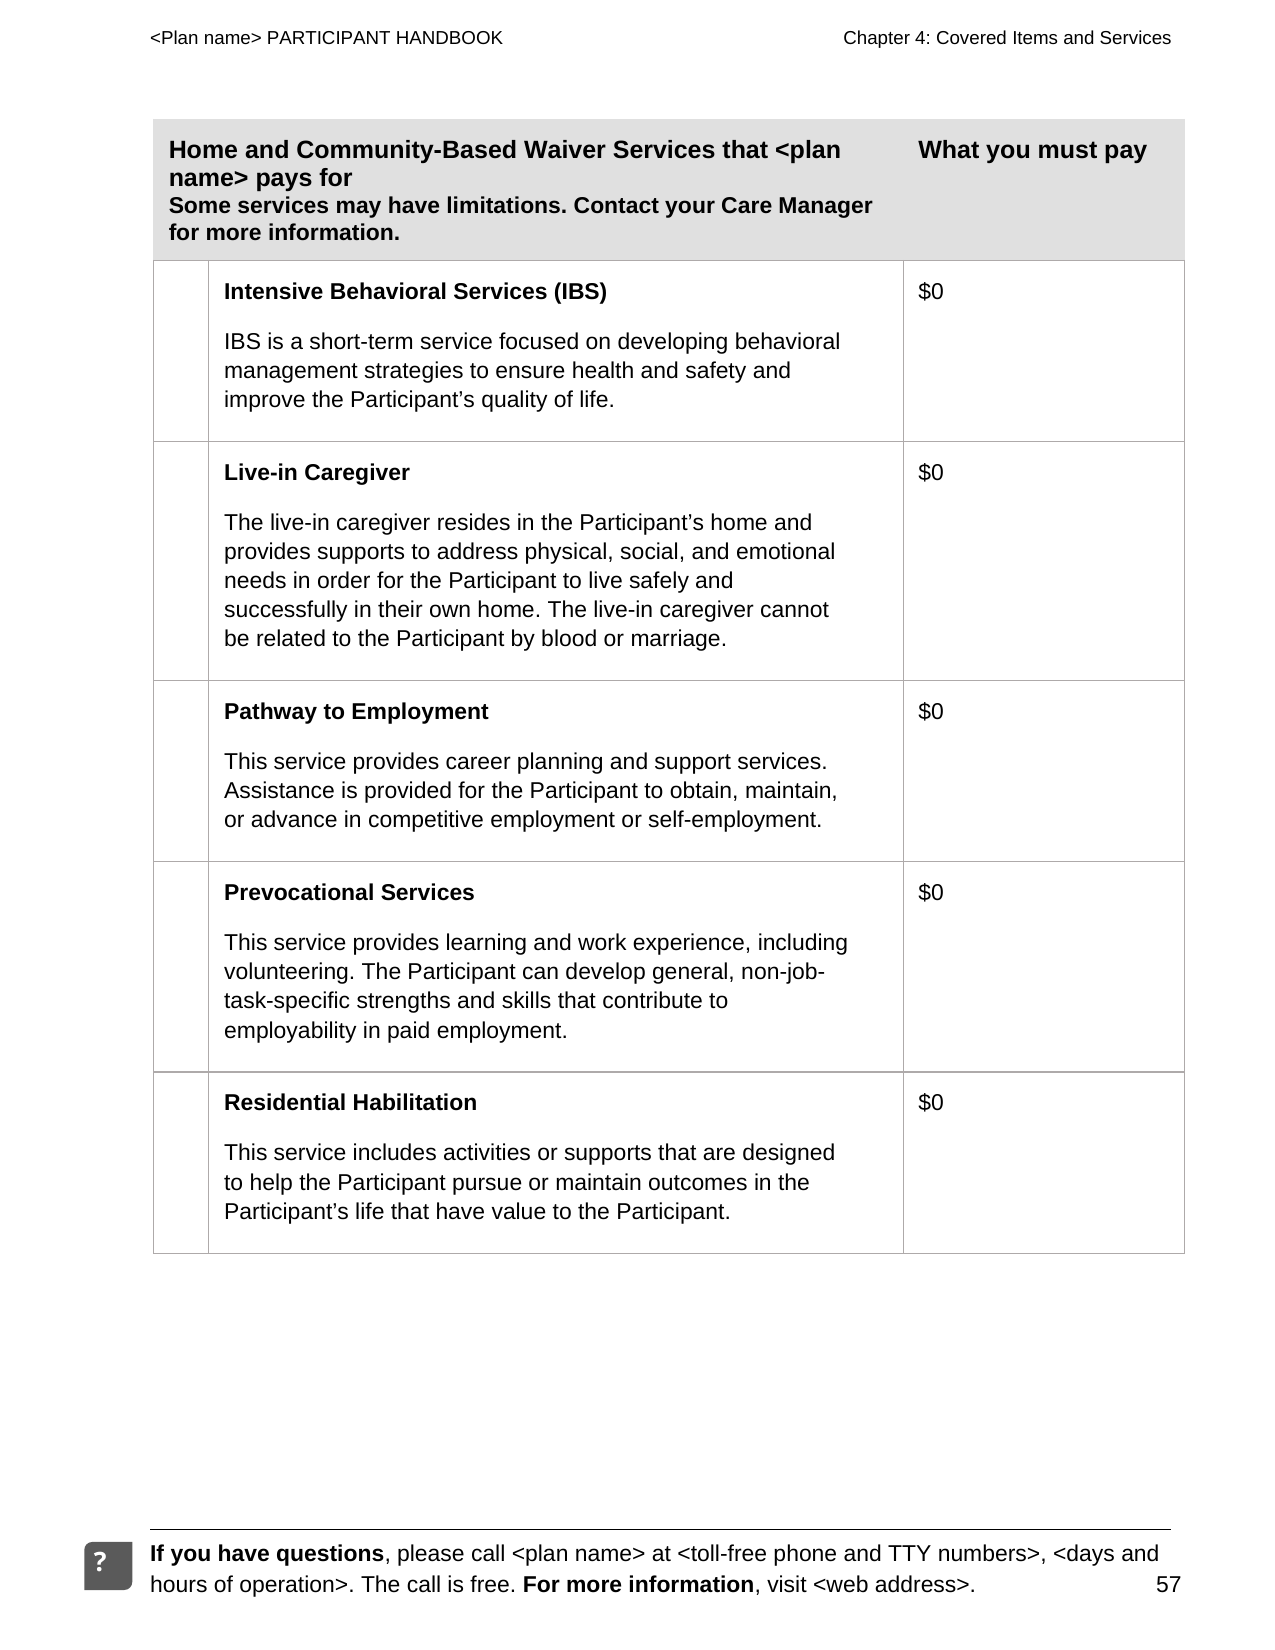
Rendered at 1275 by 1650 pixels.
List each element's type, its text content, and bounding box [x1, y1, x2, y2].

table_header What you must pay [904, 120, 1184, 260]
table_cell [154, 442, 208, 680]
table_cell Intensive Behavioral Services (IBS) IBS is a short-term service focused on developing behavioral management strategies to ensure health and safety and improve the Participant’s quality of life. [209, 261, 903, 441]
table_cell $0 [904, 1073, 1184, 1252]
table_cell $0 [904, 862, 1184, 1071]
table_cell $0 [904, 442, 1184, 680]
table_cell [154, 681, 208, 861]
table_cell Residential Habilitation This service includes activities or supports that are designed to help the Participant pursue or maintain outcomes in the Participant’s life that have value to the Participant. [209, 1073, 903, 1252]
table_cell [154, 261, 208, 441]
table_cell Live-in Caregiver The live-in caregiver resides in the Participant’s home and provides supports to address physical, social, and emotional needs in order for the Participant to live safely and successfully in their own home. The live-in caregiver cannot be related to the Participant by blood or marriage. [209, 442, 903, 680]
table_header Home and Community-Based Waiver Services that <plan name> pays for Some services may have limitations. Contact your Care Manager for more information. [154, 120, 903, 260]
table_cell [154, 1073, 208, 1252]
table_cell Prevocational Services This service provides learning and work experience, including volunteering. The Participant can develop general, non-job-task-specific strengths and skills that contribute to employability in paid employment. [209, 862, 903, 1071]
table_cell $0 [904, 681, 1184, 861]
table_cell [154, 862, 208, 1071]
table_cell Pathway to Employment This service provides career planning and support services. Assistance is provided for the Participant to obtain, maintain, or advance in competitive employment or self-employment. [209, 681, 903, 861]
table_cell $0 [904, 261, 1184, 441]
